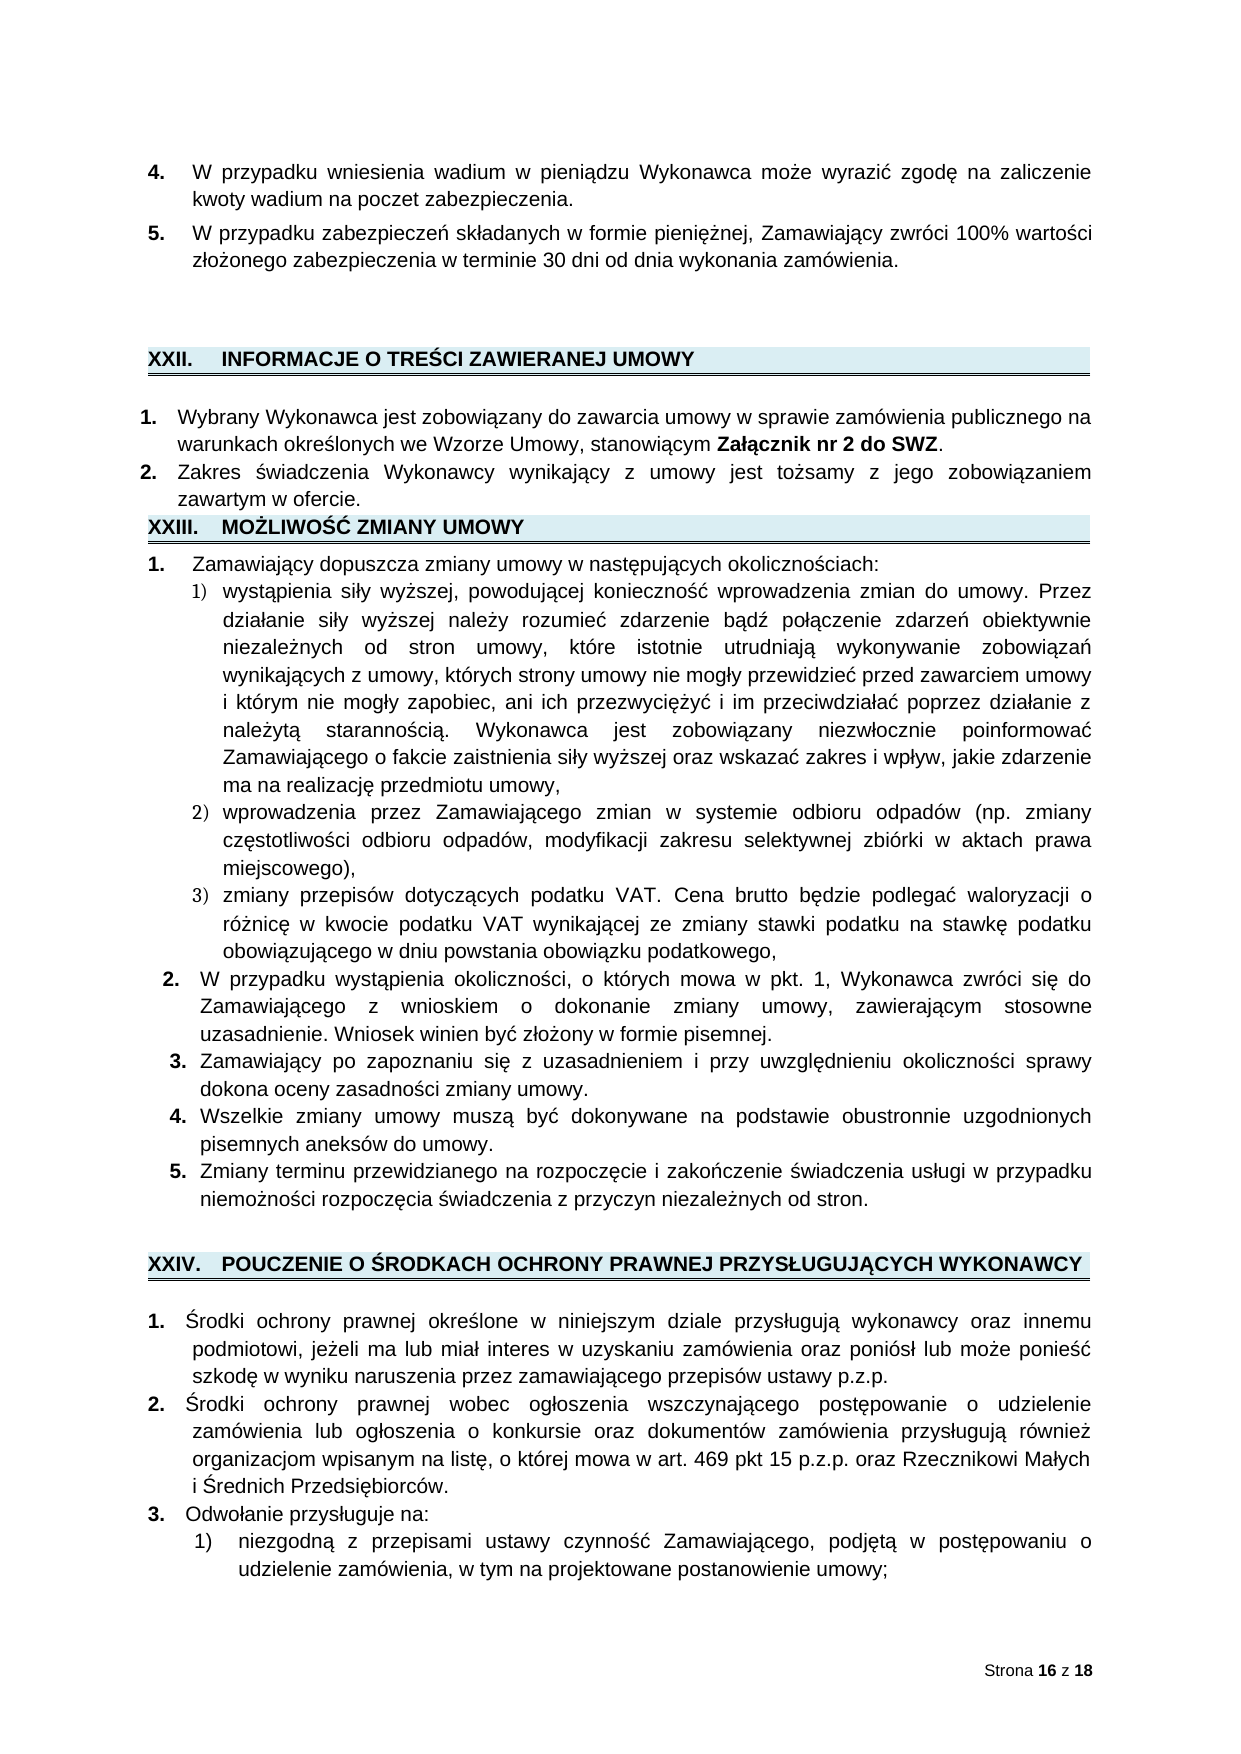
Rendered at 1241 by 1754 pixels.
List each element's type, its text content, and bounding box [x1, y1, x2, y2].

list W przypadku wystąpienia okoliczności, o których mowa w pkt. 1, Wykonawca zwróci się do Zamawiającego z wnioskiem o dokonanie zmiany umowy, zawierającym stosowne uzasadnienie. Wniosek winien być złożony w formie pisemnej. [162, 967, 1093, 1046]
list Środki ochrony prawnej wobec ogłoszenia wszczynającego postępowanie o udzielenie zamówienia lub ogłoszenia o konkursie oraz dokumentów zamówienia przysługują również organizacjom wpisanym na listę, o której mowa w art. 469 pkt 15 p.z.p. oraz Rzecznikowi Małych i Średnich Przedsiębiorców. [148, 1392, 1092, 1498]
list Wszelkie zmiany umowy muszą być dokonywane na podstawie obustronnie uzgodnionych pisemnych aneksów do umowy. [169, 1104, 1093, 1156]
list Zamawiający dopuszcza zmiany umowy w następujących okolicznościach: [148, 552, 1093, 576]
list Zmiany terminu przewidzianego na rozpoczęcie i zakończenie świadczenia usługi w przypadku niemożności rozpoczęcia świadczenia z przyczyn niezależnych od stron. [169, 1159, 1093, 1211]
list zmiany przepisów dotyczących podatku VAT. Cena brutto będzie podlegać waloryzacji o różnicę w kwocie podatku VAT wynikającej ze zmiany stawki podatku na stawkę podatku obowiązującego w dniu powstania obowiązku podatkowego, [192, 883, 1093, 963]
list INFORMACJE O TREŚCI ZAWIERANEJ UMOWY [148, 347, 1090, 373]
list W przypadku wniesienia wadium w pieniądzu Wykonawca może wyrazić zgodę na zaliczenie kwoty wadium na poczet zabezpieczenia. [148, 159, 1092, 211]
text 1) niezgodną z przepisami ustawy czynność Zamawiającego, podjętą w postępowaniu o udzielenie zamówienia, w tym na projektowane postanowienie umowy; [194, 1529, 1092, 1581]
list Środki ochrony prawnej określone w niniejszym dziale przysługują wykonawcy oraz innemu podmiotowi, jeżeli ma lub miał interes w uzyskaniu zamówienia oraz poniósł lub może ponieść szkodę w wyniku naruszenia przez zamawiającego przepisów ustawy p.z.p. [148, 1309, 1092, 1388]
list POUCZENIE O ŚRODKACH OCHRONY PRAWNEJ PRZYSŁUGUJĄCYCH WYKONAWCY [148, 1252, 1090, 1278]
list MOŻLIWOŚĆ ZMIANY UMOWY [148, 515, 1090, 541]
list wystąpienia siły wyższej, powodującej konieczność wprowadzenia zmian do umowy. Przez działanie siły wyższej należy rozumieć zdarzenie bądź połączenie zdarzeń obiektywnie niezależnych od stron umowy, które istotnie utrudniają wykonywanie zobowiązań wynikających z umowy, których strony umowy nie mogły przewidzieć przed zawarciem umowy i którym nie mogły zapobiec, ani ich przezwyciężyć i im przeciwdziałać poprzez działanie z należytą starannością. Wykonawca jest zobowiązany niezwłocznie poinformować Zamawiającego o fakcie zaistnienia siły wyższej oraz wskazać zakres i wpływ, jakie zdarzenie ma na realizację przedmiotu umowy, [192, 579, 1093, 796]
list wprowadzenia przez Zamawiającego zmian w systemie odbioru odpadów (np. zmiany częstotliwości odbioru odpadów, modyfikacji zakresu selektywnej zbiórki w aktach prawa miejscowego), [192, 800, 1093, 880]
list Odwołanie przysługuje na: [148, 1502, 1092, 1526]
list Zakres świadczenia Wykonawcy wynikający z umowy jest tożsamy z jego zobowiązaniem zawartym w ofercie. [140, 460, 1092, 511]
list Wybrany Wykonawca jest zobowiązany do zawarcia umowy w sprawie zamówienia publicznego na warunkach określonych we Wzorze Umowy, stanowiącym Załącznik nr 2 do SWZ. [140, 405, 1092, 456]
list Zamawiający po zapoznaniu się z uzasadnieniem i przy uwzględnieniu okoliczności sprawy dokona oceny zasadności zmiany umowy. [169, 1049, 1093, 1101]
list W przypadku zabezpieczeń składanych w formie pieniężnej, Zamawiający zwróci 100% wartości złożonego zabezpieczenia w terminie 30 dni od dnia wykonania zamówienia. [148, 221, 1092, 272]
